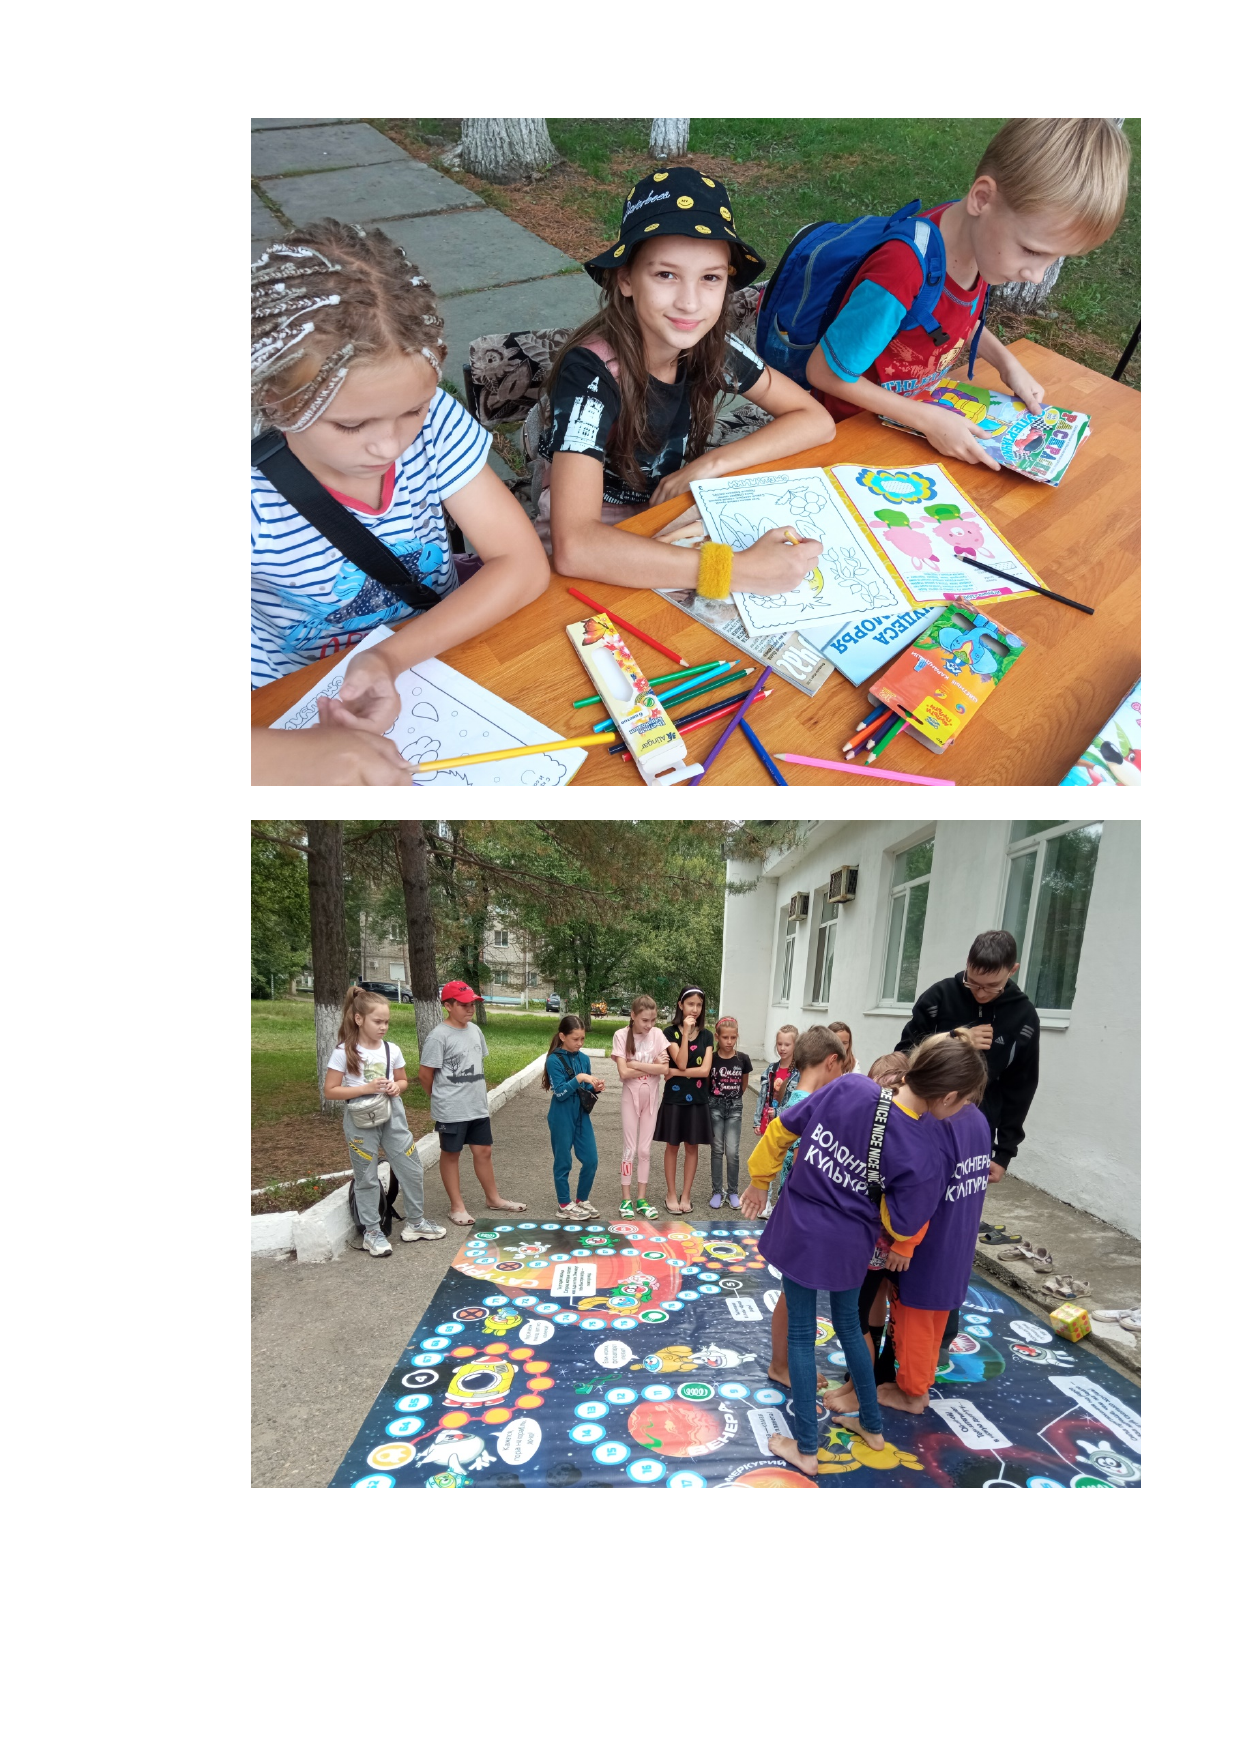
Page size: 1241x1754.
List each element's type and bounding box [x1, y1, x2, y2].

picture [251, 820, 1141, 1488]
picture [251, 118, 1141, 786]
